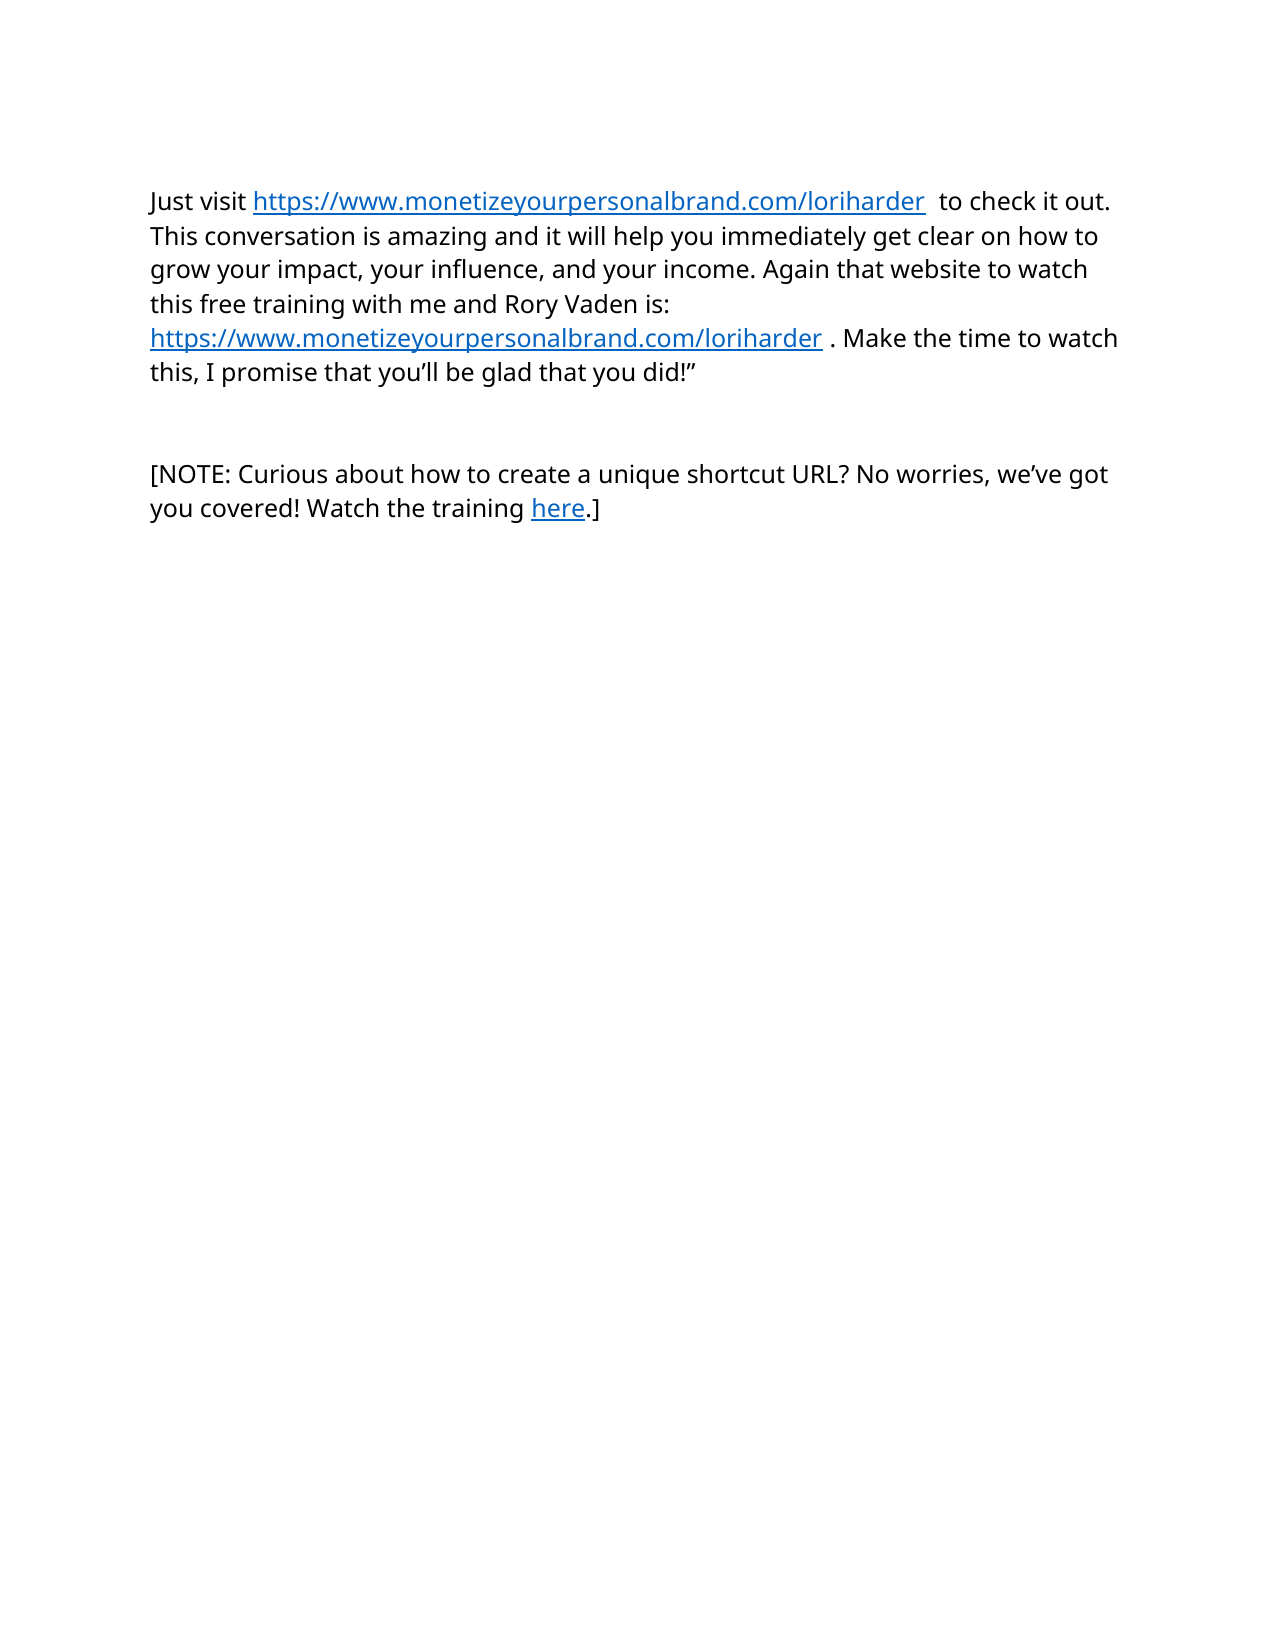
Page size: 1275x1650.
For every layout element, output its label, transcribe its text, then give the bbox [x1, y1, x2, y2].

text Just visit https://www.monetizeyourpersonalbrand.com/loriharder to check it out. This conversation is amazing and it will help you immediately get clear on how to grow your impact, your influence, and your income. Again that website to watch this free training with me and Rory Vaden is: https://www.monetizeyourpersonalbrand.com/loriharder . Make the time to watch this, I promise that you’ll be glad that you did!” [150, 184, 1125, 388]
text [NOTE: Curious about how to create a unique shortcut URL? No worries, we’ve got you covered! Watch the training here.] [150, 457, 1125, 525]
